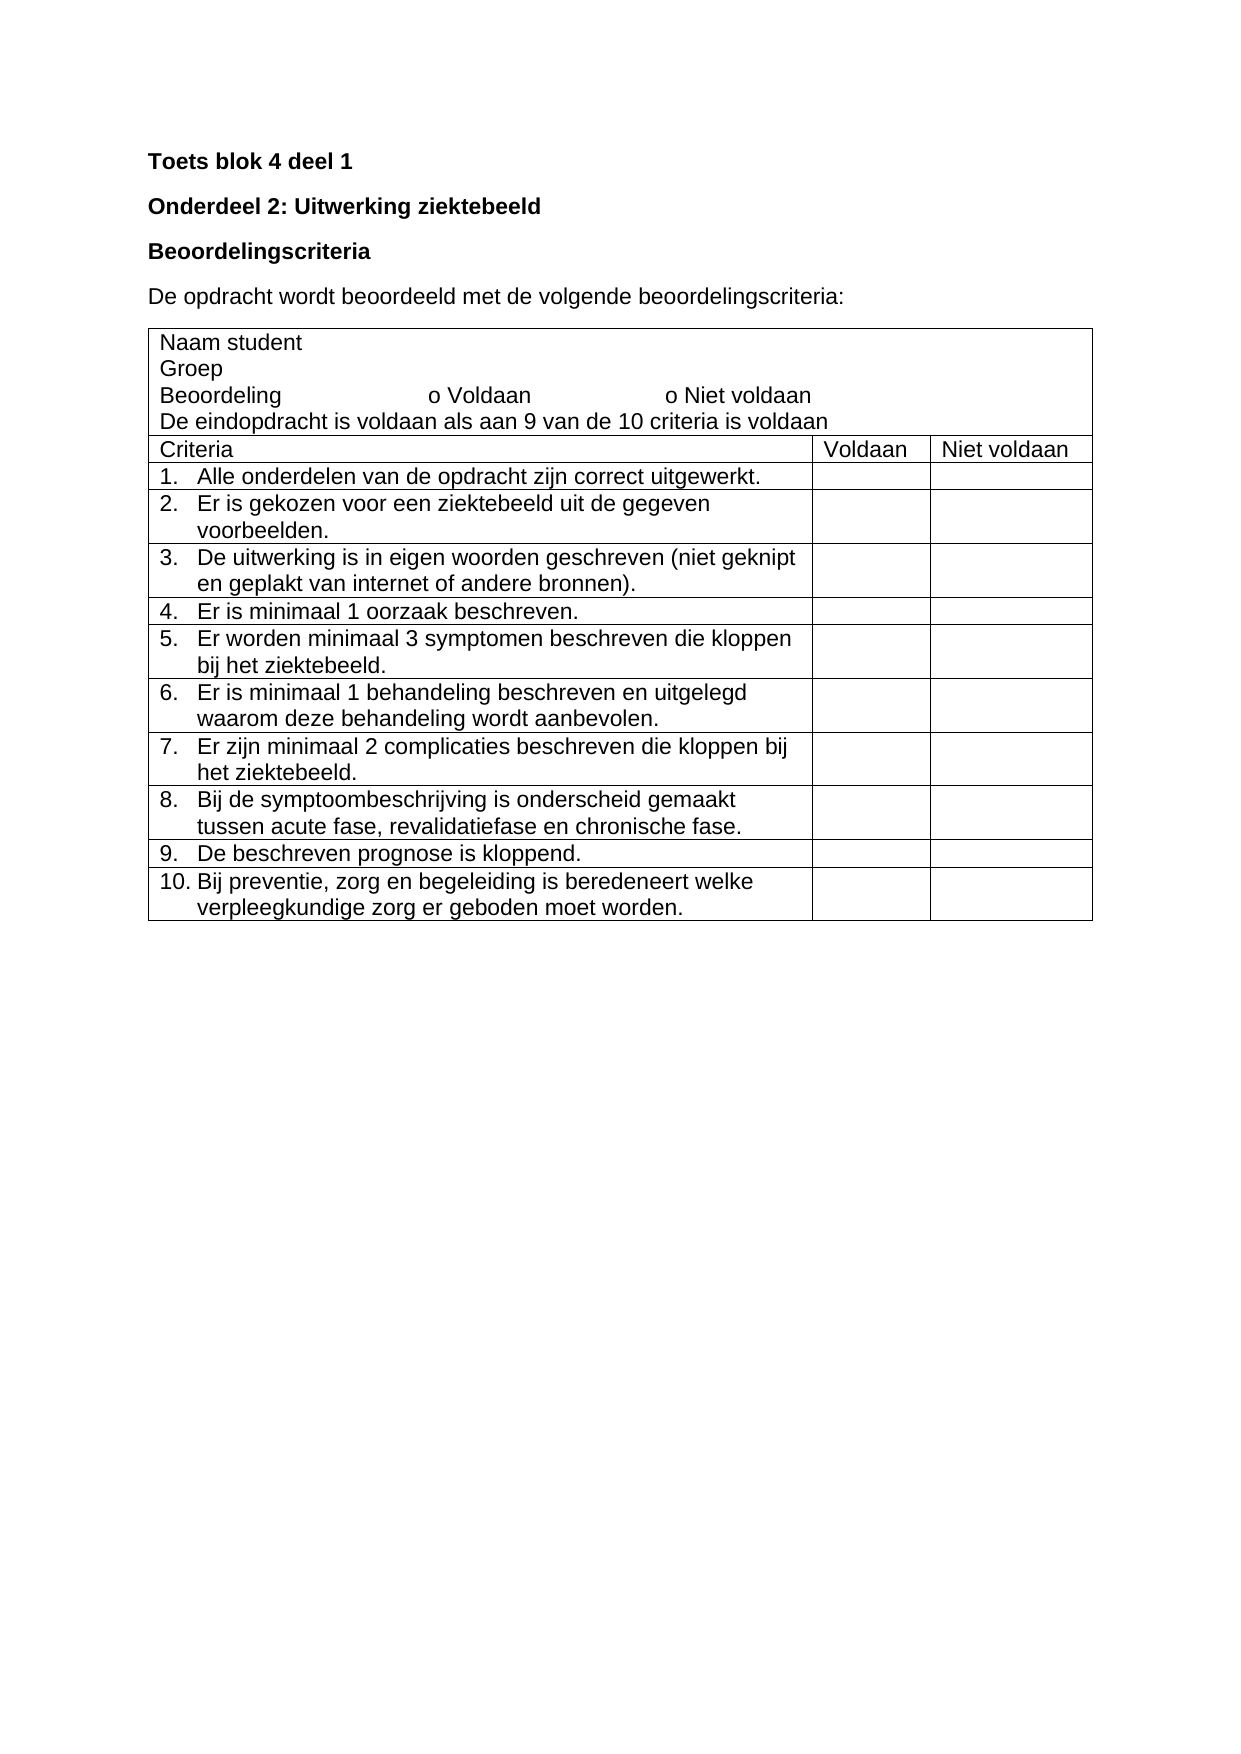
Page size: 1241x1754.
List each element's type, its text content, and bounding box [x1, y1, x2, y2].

table_cell [813, 840, 930, 867]
table_cell Niet voldaan [931, 436, 1092, 462]
table_cell [931, 733, 1092, 785]
table_cell [813, 679, 930, 732]
table_cell [931, 786, 1092, 839]
table_cell [931, 840, 1092, 867]
table_cell [813, 598, 930, 624]
table_cell [813, 463, 930, 489]
table_cell Er is minimaal 1 oorzaak beschreven. [149, 598, 812, 624]
table_cell [931, 463, 1092, 489]
table_cell De beschreven prognose is kloppend. [149, 840, 812, 867]
table_cell [813, 544, 930, 597]
table_cell De uitwerking is in eigen woorden geschreven (niet geknipt en geplakt van internet of andere bronnen). [149, 544, 812, 597]
text De opdracht wordt beoordeeld met de volgende beoordelingscriteria: [148, 283, 1093, 309]
table_cell Voldaan [813, 436, 930, 462]
table_cell [931, 490, 1092, 543]
table_cell [931, 625, 1092, 678]
table_cell [813, 786, 930, 839]
table_cell [931, 598, 1092, 624]
table_cell Bij preventie, zorg en begeleiding is beredeneert welke verpleegkundige zorg er geboden moet worden. [149, 868, 812, 920]
table_cell Er is gekozen voor een ziektebeeld uit de gegeven voorbeelden. [149, 490, 812, 543]
table_header Naam student Groep Beoordeling o Voldaan o Niet voldaan De eindopdracht is voldaan als aan 9 van de 10 criteria is voldaan [149, 329, 1092, 434]
table_cell [813, 625, 930, 678]
table_cell [931, 868, 1092, 920]
table_cell [931, 679, 1092, 732]
table_cell Er worden minimaal 3 symptomen beschreven die kloppen bij het ziektebeeld. [149, 625, 812, 678]
table_cell Criteria [149, 436, 812, 462]
table_cell [813, 868, 930, 920]
text Toets blok 4 deel 1 [148, 148, 1093, 174]
table_cell [931, 544, 1092, 597]
table_cell Bij de symptoombeschrijving is onderscheid gemaakt tussen acute fase, revalidatiefase en chronische fase. [149, 786, 812, 839]
table_cell [813, 490, 930, 543]
text Onderdeel 2: Uitwerking ziektebeeld [148, 193, 1093, 219]
table_cell Alle onderdelen van de opdracht zijn correct uitgewerkt. [149, 463, 812, 489]
text Beoordelingscriteria [148, 238, 1093, 264]
table_cell Er zijn minimaal 2 complicaties beschreven die kloppen bij het ziektebeeld. [149, 733, 812, 785]
table_cell Er is minimaal 1 behandeling beschreven en uitgelegd waarom deze behandeling wordt aanbevolen. [149, 679, 812, 732]
table_cell [813, 733, 930, 785]
